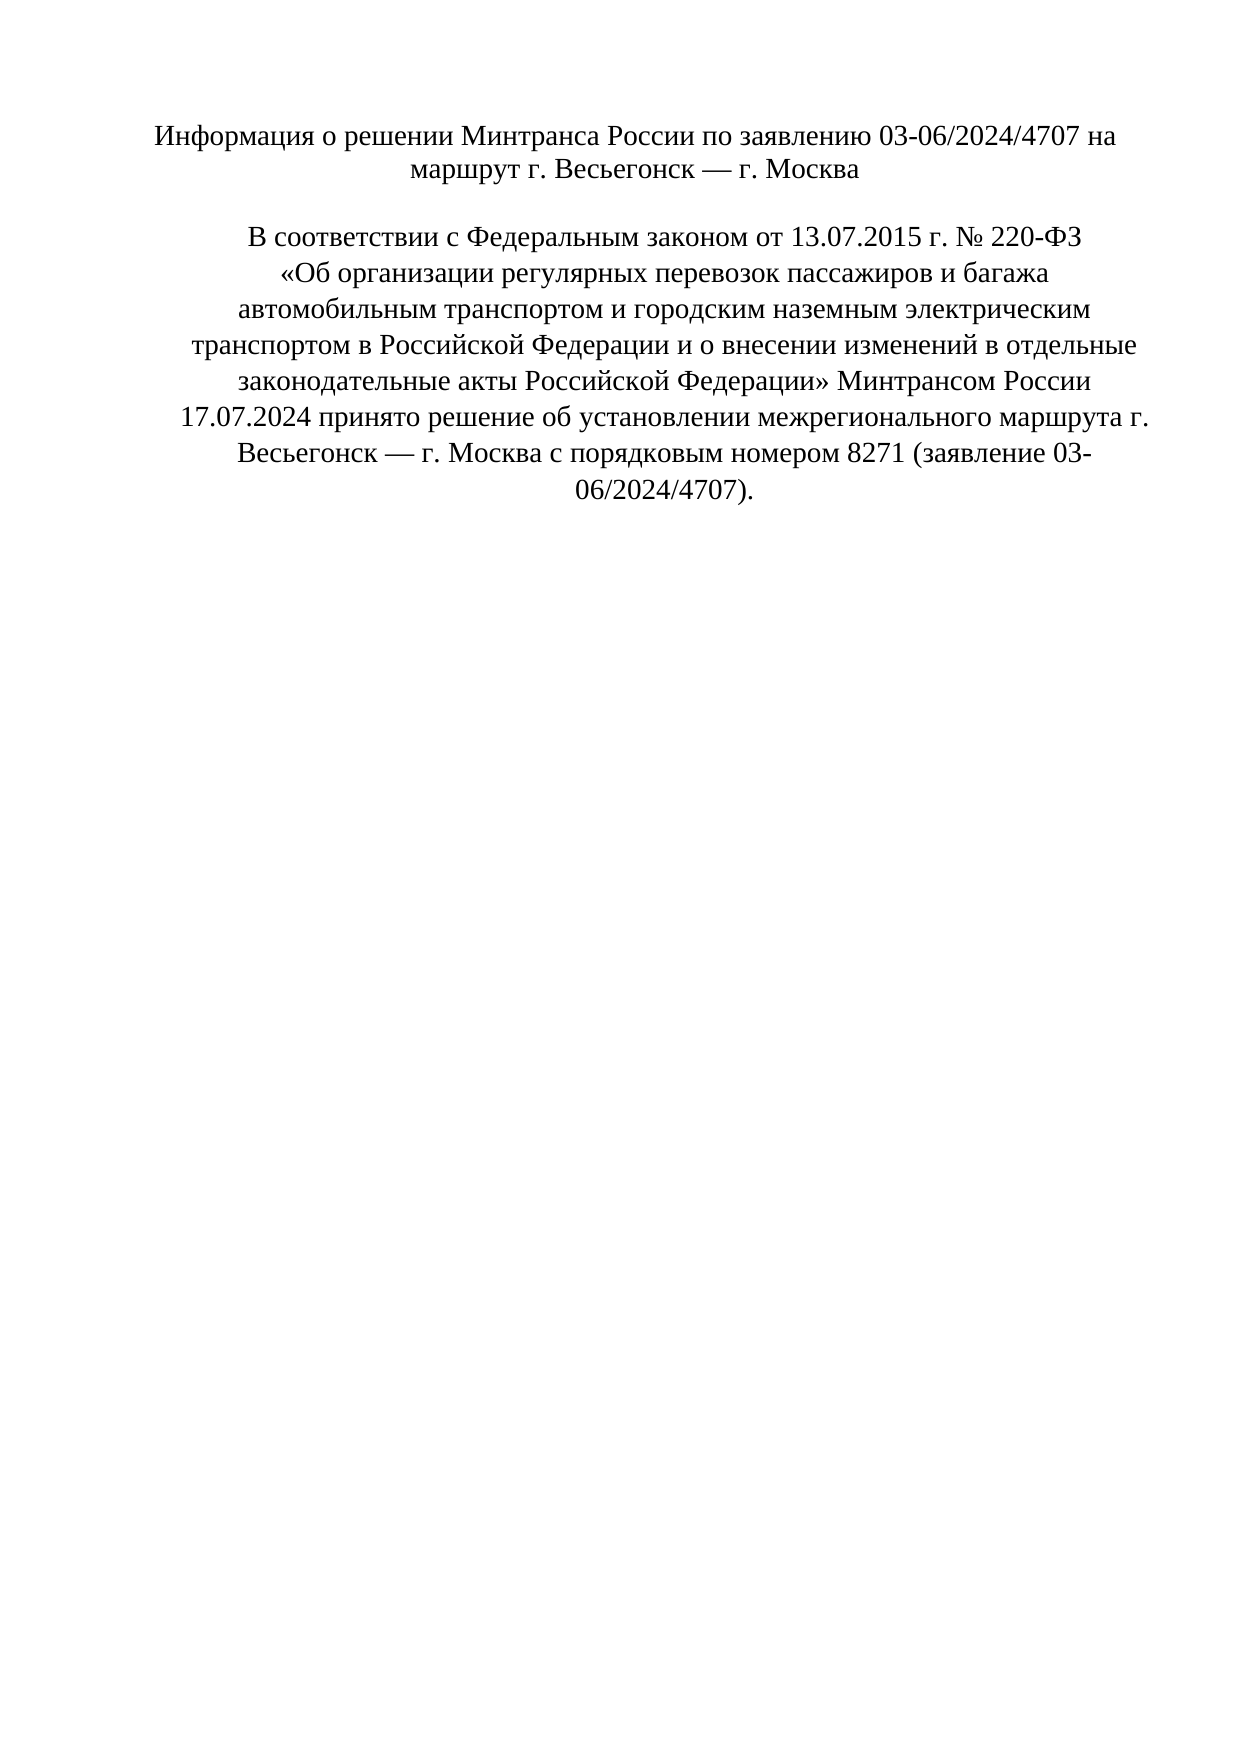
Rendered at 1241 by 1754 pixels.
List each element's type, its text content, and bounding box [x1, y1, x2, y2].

text В соответствии с Федеральным законом от 13.07.2015 г. № 220-ФЗ «Об организации регулярных перевозок пассажиров и багажа автомобильным транспортом и городским наземным электрическим транспортом в Российской Федерации и о внесении изменений в отдельные законодательные акты Российской Федерации» Минтрансом России 17.07.2024 принято решение об установлении межрегионального маршрута г. Весьегонск — г. Москва с порядковым номером 8271 (заявление 03-06/2024/4707). [177, 219, 1152, 505]
text Информация о решении Минтранса России по заявлению 03-06/2024/4707 на маршрут г. Весьегонск — г. Москва [118, 118, 1152, 185]
